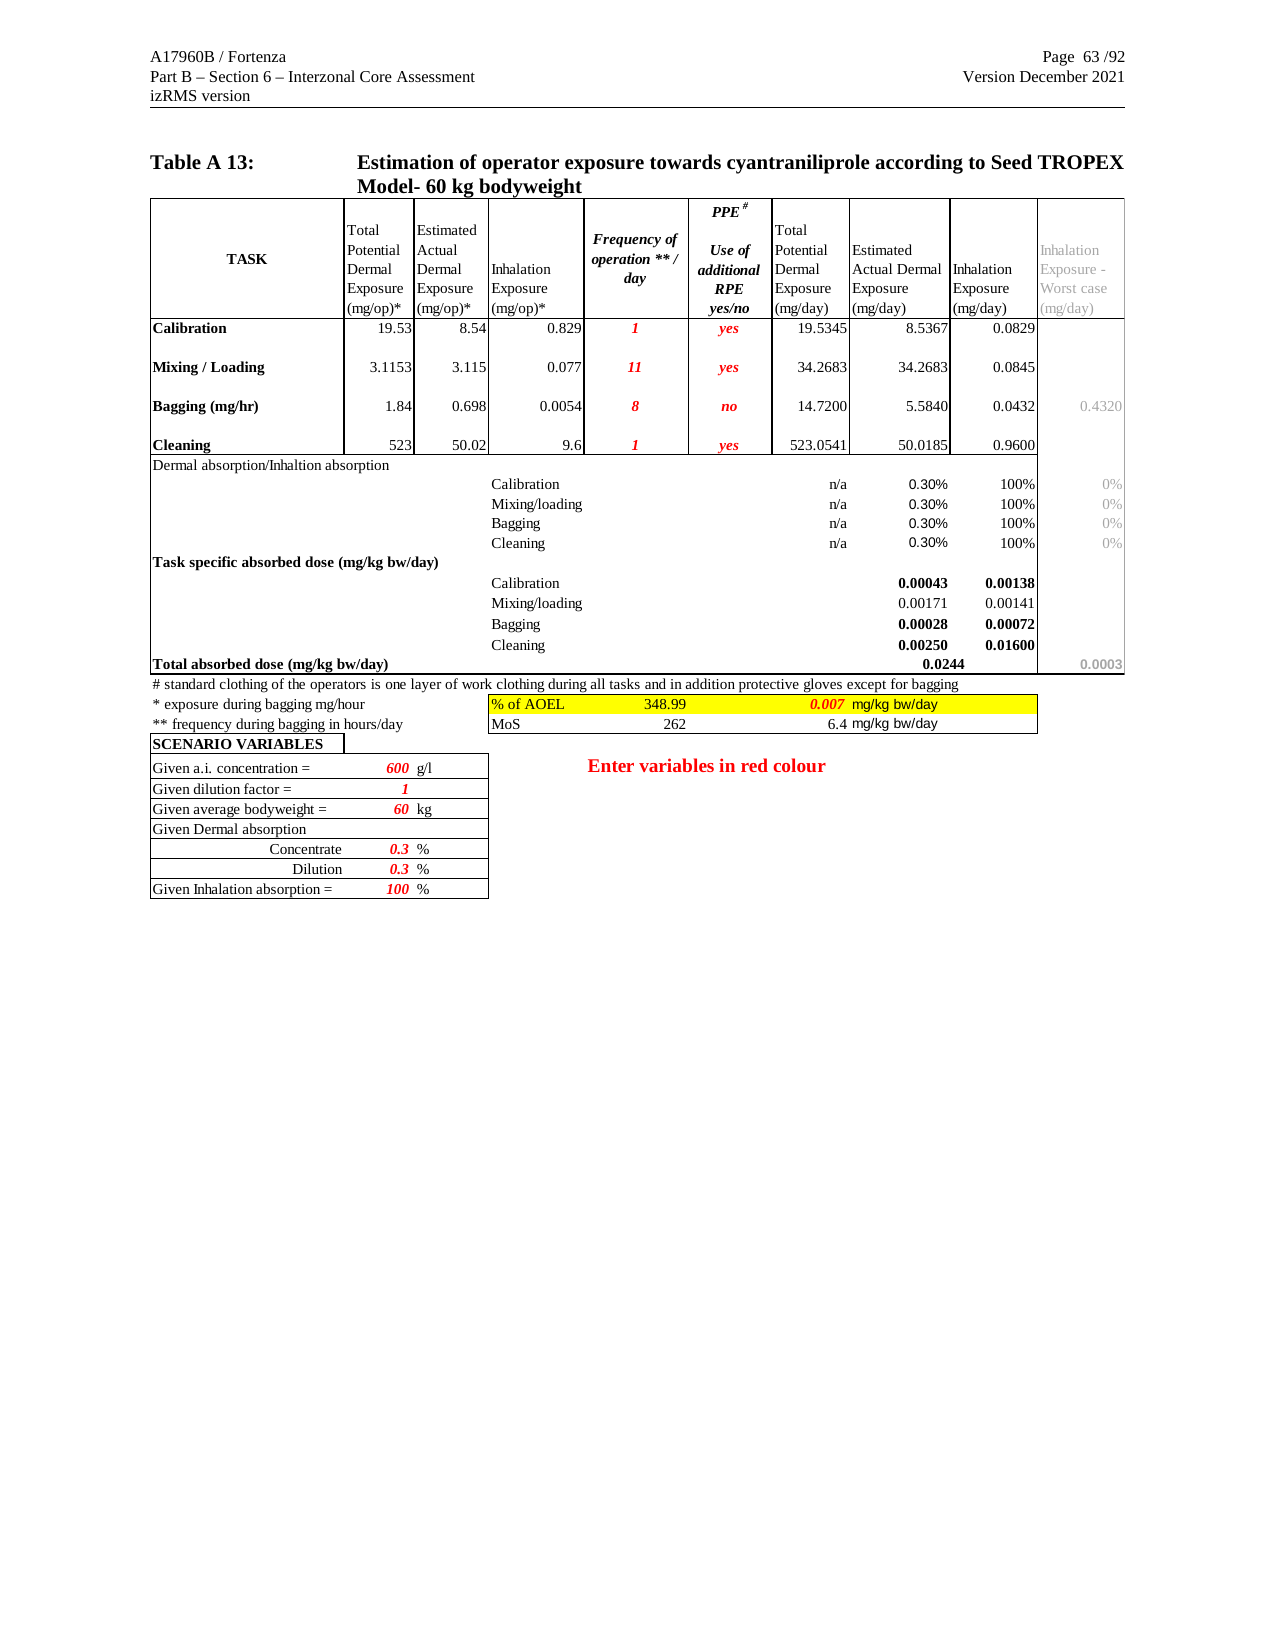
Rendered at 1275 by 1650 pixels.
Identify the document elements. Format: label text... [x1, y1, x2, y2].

text Table A 13: Estimation of operator exposure towards cyantraniliprole according to Seed TROPEX Model- 60 kg bodyweight [150, 150, 1125, 198]
